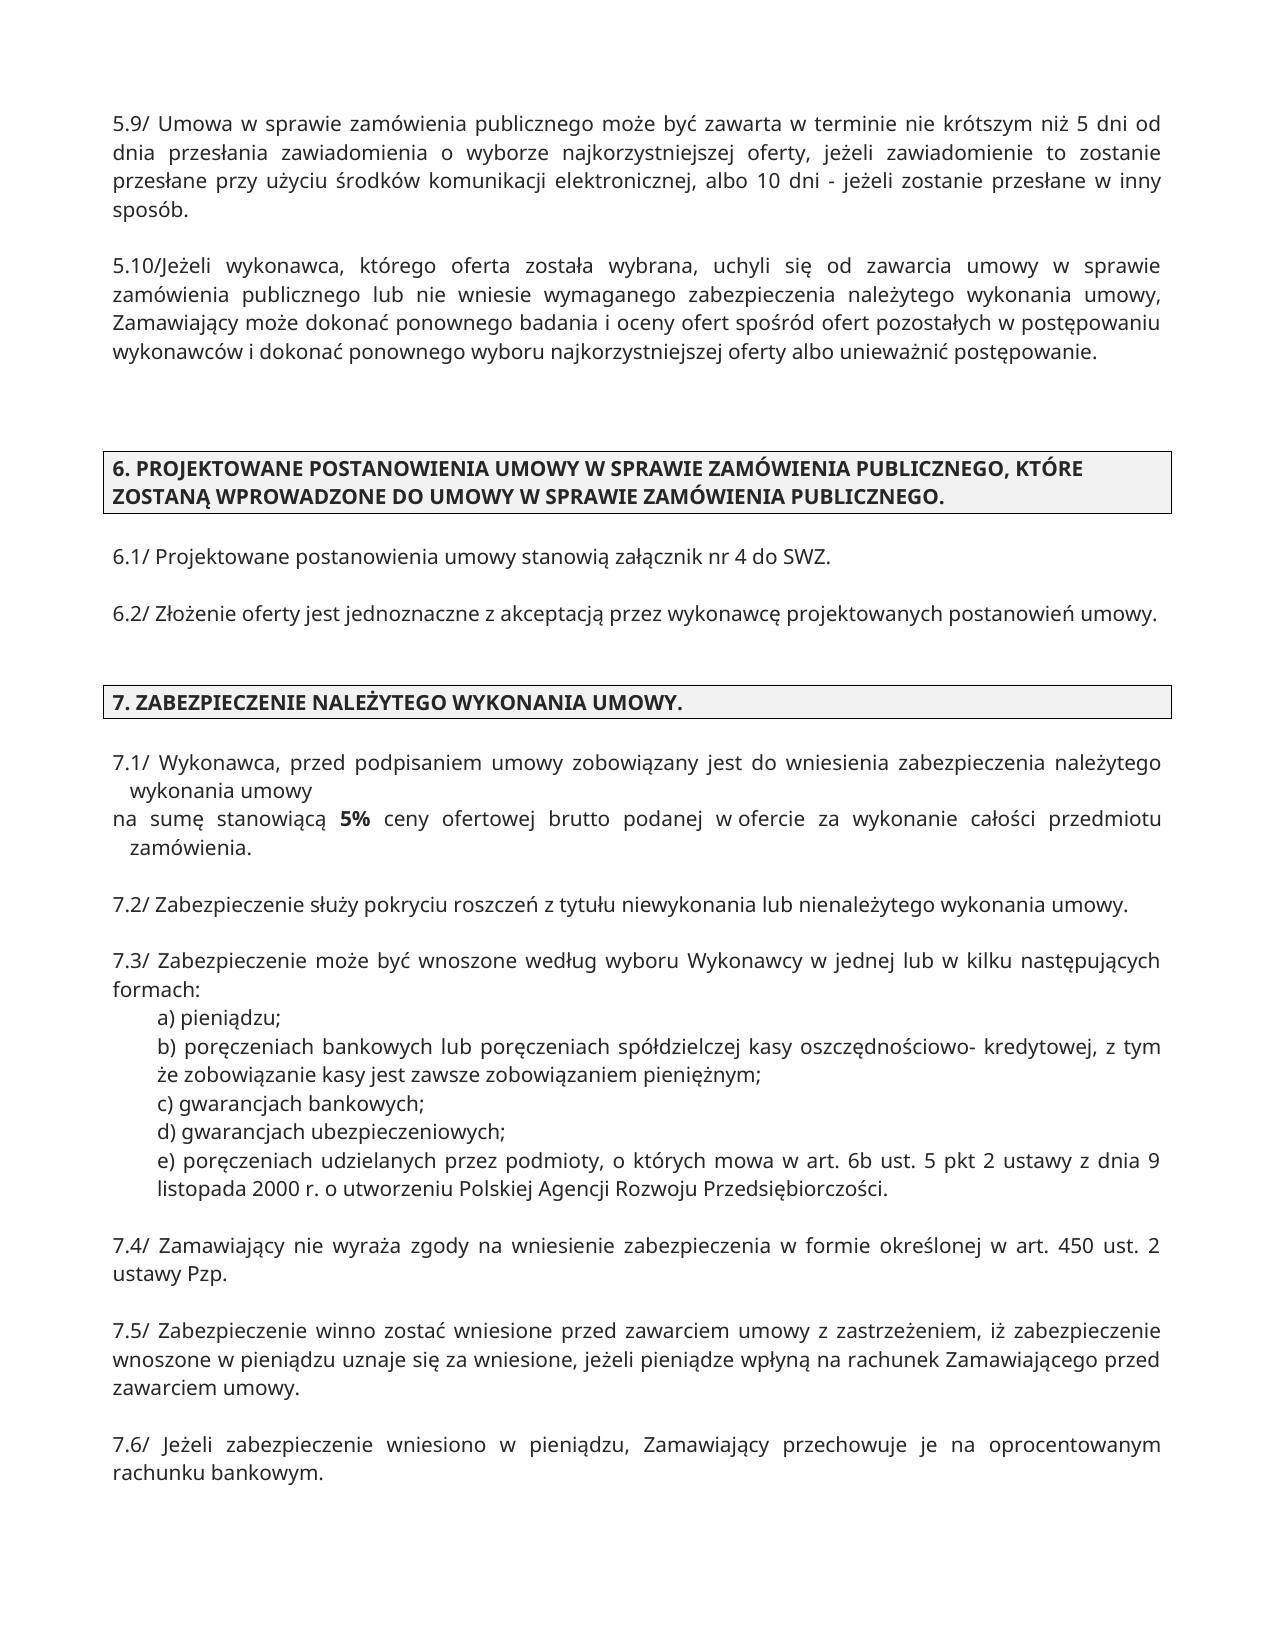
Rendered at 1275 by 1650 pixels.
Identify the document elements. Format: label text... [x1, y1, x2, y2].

text 6. PROJEKTOWANE POSTANOWIENIA UMOWY W SPRAWIE ZAMÓWIENIA PUBLICZNEGO, KTÓRE ZOSTANĄ WPROWADZONE DO UMOWY W SPRAWIE ZAMÓWIENIA PUBLICZNEGO. [104, 452, 1171, 513]
text 7.2/ Zabezpieczenie służy pokryciu roszczeń z tytułu niewykonania lub nienależytego wykonania umowy. [112, 890, 1162, 918]
text 7. ZABEZPIECZENIE NALEŻYTEGO WYKONANIA UMOWY. [104, 686, 1171, 718]
text 7.3/ Zabezpieczenie może być wnoszone według wyboru Wykonawcy w jednej lub w kilku następujących formach: [112, 947, 1162, 1003]
text a) pieniądzu; [157, 1003, 1162, 1032]
text 7.6/ Jeżeli zabezpieczenie wniesiono w pieniądzu, Zamawiający przechowuje je na oprocentowanym rachunku bankowym. [112, 1430, 1162, 1487]
text b) poręczeniach bankowych lub poręczeniach spółdzielczej kasy oszczędnościowo- kredytowej, z tym że zobowiązanie kasy jest zawsze zobowiązaniem pieniężnym; [157, 1032, 1162, 1089]
text 6.1/ Projektowane postanowienia umowy stanowią załącznik nr 4 do SWZ. [112, 542, 1162, 571]
text 5.10/Jeżeli wykonawca, którego oferta została wybrana, uchyli się od zawarcia umowy w sprawie zamówienia publicznego lub nie wniesie wymaganego zabezpieczenia należytego wykonania umowy, Zamawiający może dokonać ponownego badania i oceny ofert spośród ofert pozostałych w postępowaniu wykonawców i dokonać ponownego wyboru najkorzystniejszej oferty albo unieważnić postępowanie. [112, 252, 1162, 365]
text na sumę stanowiącą 5% ceny ofertowej brutto podanej w ofercie za wykonanie całości przedmiotu zamówienia. [112, 804, 1162, 861]
text e) poręczeniach udzielanych przez podmioty, o których mowa w art. 6b ust. 5 pkt 2 ustawy z dnia 9 listopada 2000 r. o utworzeniu Polskiej Agencji Rozwoju Przedsiębiorczości. [157, 1146, 1162, 1203]
text 7.1/ Wykonawca, przed podpisaniem umowy zobowiązany jest do wniesienia zabezpieczenia należytego wykonania umowy [112, 748, 1162, 804]
text 7.5/ Zabezpieczenie winno zostać wniesione przed zawarciem umowy z zastrzeżeniem, iż zabezpieczenie wnoszone w pieniądzu uznaje się za wniesione, jeżeli pieniądze wpłyną na rachunek Zamawiającego przed zawarciem umowy. [112, 1316, 1162, 1402]
text 7.4/ Zamawiający nie wyraża zgody na wniesienie zabezpieczenia w formie określonej w art. 450 ust. 2 ustawy Pzp. [112, 1231, 1162, 1288]
text d) gwarancjach ubezpieczeniowych; [157, 1117, 1162, 1146]
text 5.9/ Umowa w sprawie zamówienia publicznego może być zawarta w terminie nie krótszym niż 5 dni od dnia przesłania zawiadomienia o wyborze najkorzystniejszej oferty, jeżeli zawiadomienie to zostanie przesłane przy użyciu środków komunikacji elektronicznej, albo 10 dni - jeżeli zostanie przesłane w inny sposób. [112, 109, 1162, 223]
text c) gwarancjach bankowych; [157, 1089, 1162, 1117]
text 6.2/ Złożenie oferty jest jednoznaczne z akceptacją przez wykonawcę projektowanych postanowień umowy. [112, 599, 1162, 628]
